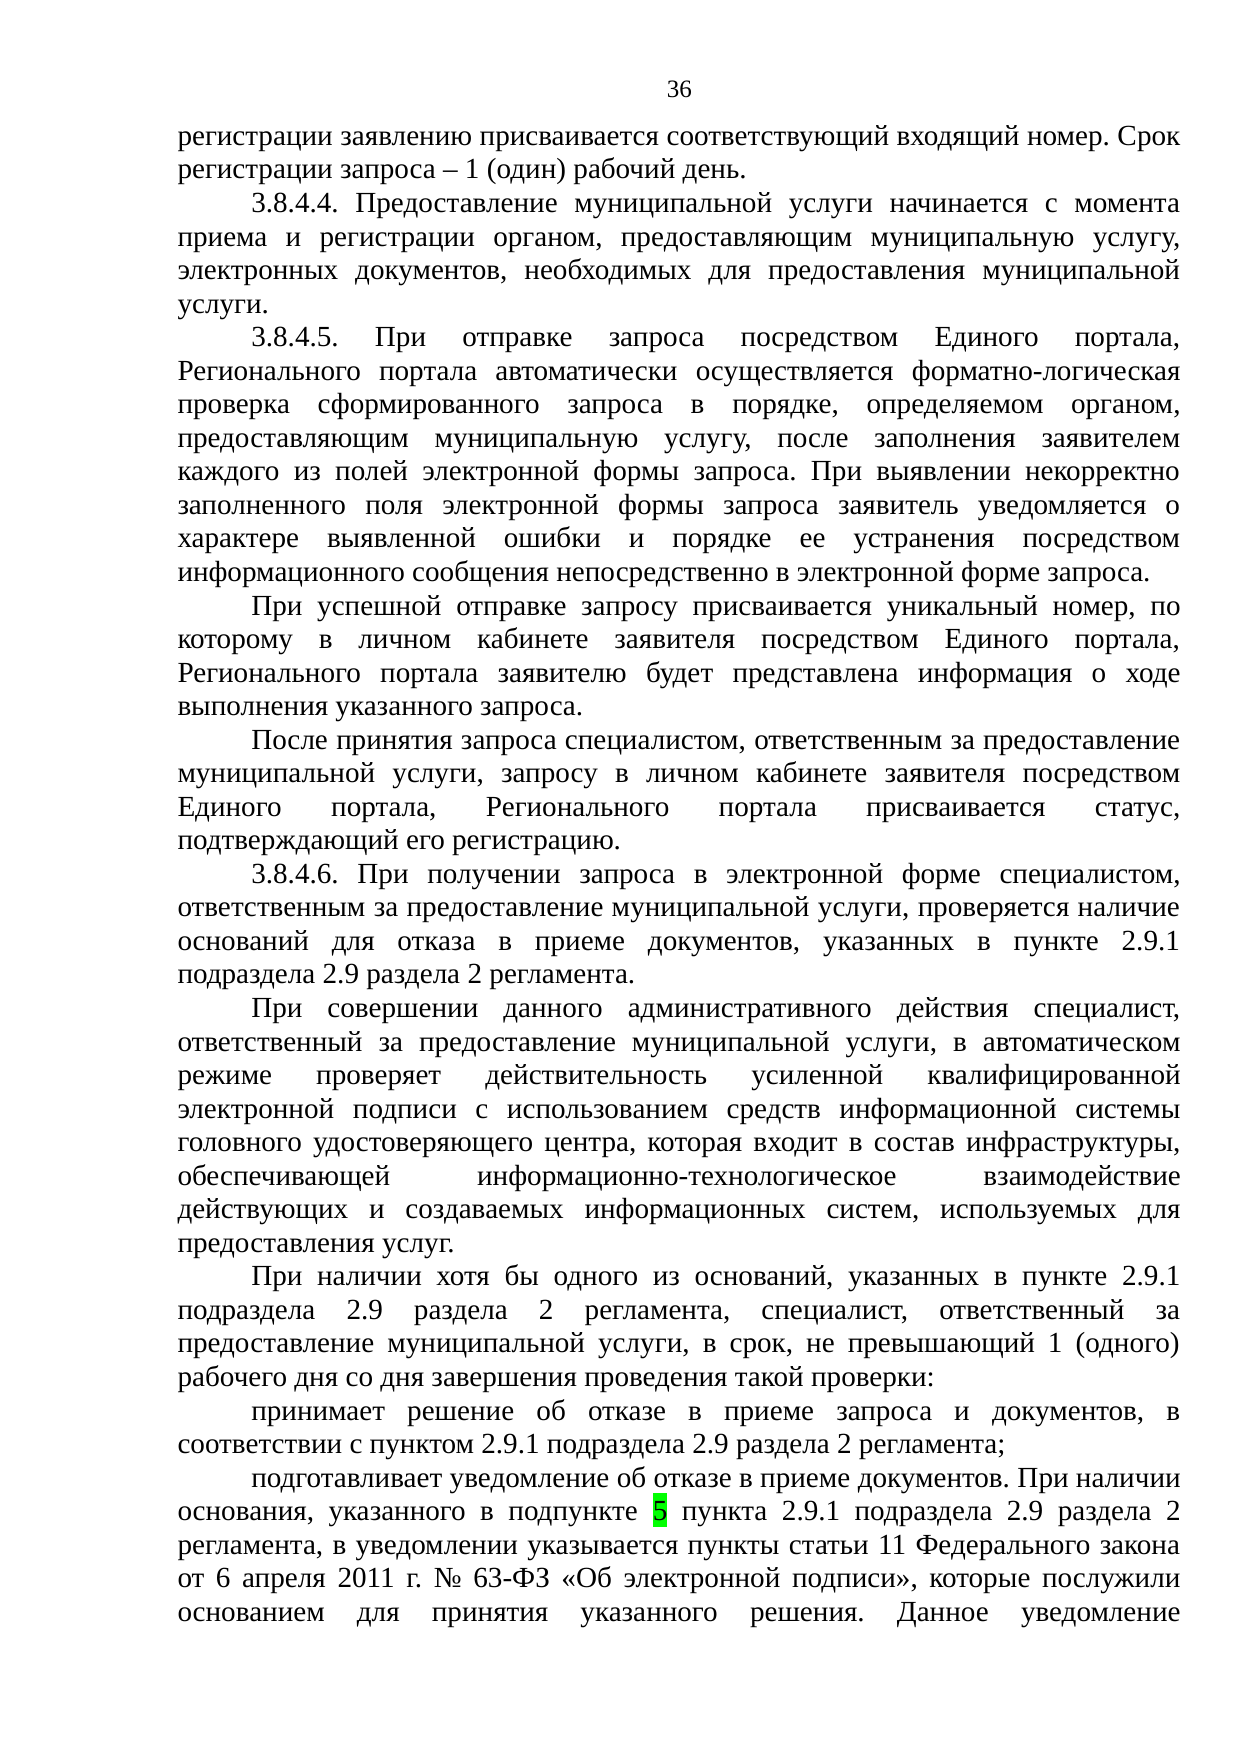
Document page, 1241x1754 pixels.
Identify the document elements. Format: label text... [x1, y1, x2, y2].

text 3.8.4.5. При отправке запроса посредством Единого портала, Регионального портала автоматически осуществляется форматно-логическая проверка сформированного запроса в порядке, определяемом органом, предоставляющим муниципальную услугу, после заполнения заявителем каждого из полей электронной формы запроса. При выявлении некорректно заполненного поля электронной формы запроса заявитель уведомляется о характере выявленной ошибки и порядке ее устранения посредством информационного сообщения непосредственно в электронной форме запроса. [177, 319, 1181, 588]
text принимает решение об отказе в приеме запроса и документов, в соответствии с пунктом 2.9.1 подраздела 2.9 раздела 2 регламента; [177, 1393, 1181, 1460]
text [177, 1460, 1181, 1627]
text При совершении данного административного действия специалист, ответственный за предоставление муниципальной услуги, в автоматическом режиме проверяет действительность усиленной квалифицированной электронной подписи с использованием средств информационной системы головного удостоверяющего центра, которая входит в состав инфраструктуры, обеспечивающей информационно-технологическое взаимодействие действующих и создаваемых информационных систем, используемых для предоставления услуг. [177, 990, 1181, 1258]
text 3.8.4.6. При получении запроса в электронной форме специалистом, ответственным за предоставление муниципальной услуги, проверяется наличие оснований для отказа в приеме документов, указанных в пункте 2.9.1 подраздела 2.9 раздела 2 регламента. [177, 856, 1181, 990]
text При успешной отправке запросу присваивается уникальный номер, по которому в личном кабинете заявителя посредством Единого портала, Регионального портала заявителю будет представлена информация о ходе выполнения указанного запроса. [177, 588, 1181, 722]
text При наличии хотя бы одного из оснований, указанных в пункте 2.9.1 подраздела 2.9 раздела 2 регламента, специалист, ответственный за предоставление муниципальной услуги, в срок, не превышающий 1 (одного) рабочего дня со дня завершения проведения такой проверки: [177, 1258, 1181, 1393]
text После принятия запроса специалистом, ответственным за предоставление муниципальной услуги, запросу в личном кабинете заявителя посредством Единого портала, Регионального портала присваивается статус, подтверждающий его регистрацию. [177, 722, 1181, 856]
text 3.8.4.4. Предоставление муниципальной услуги начинается с момента приема и регистрации органом, предоставляющим муниципальную услугу, электронных документов, необходимых для предоставления муниципальной услуги. [177, 185, 1181, 319]
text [177, 118, 1181, 185]
